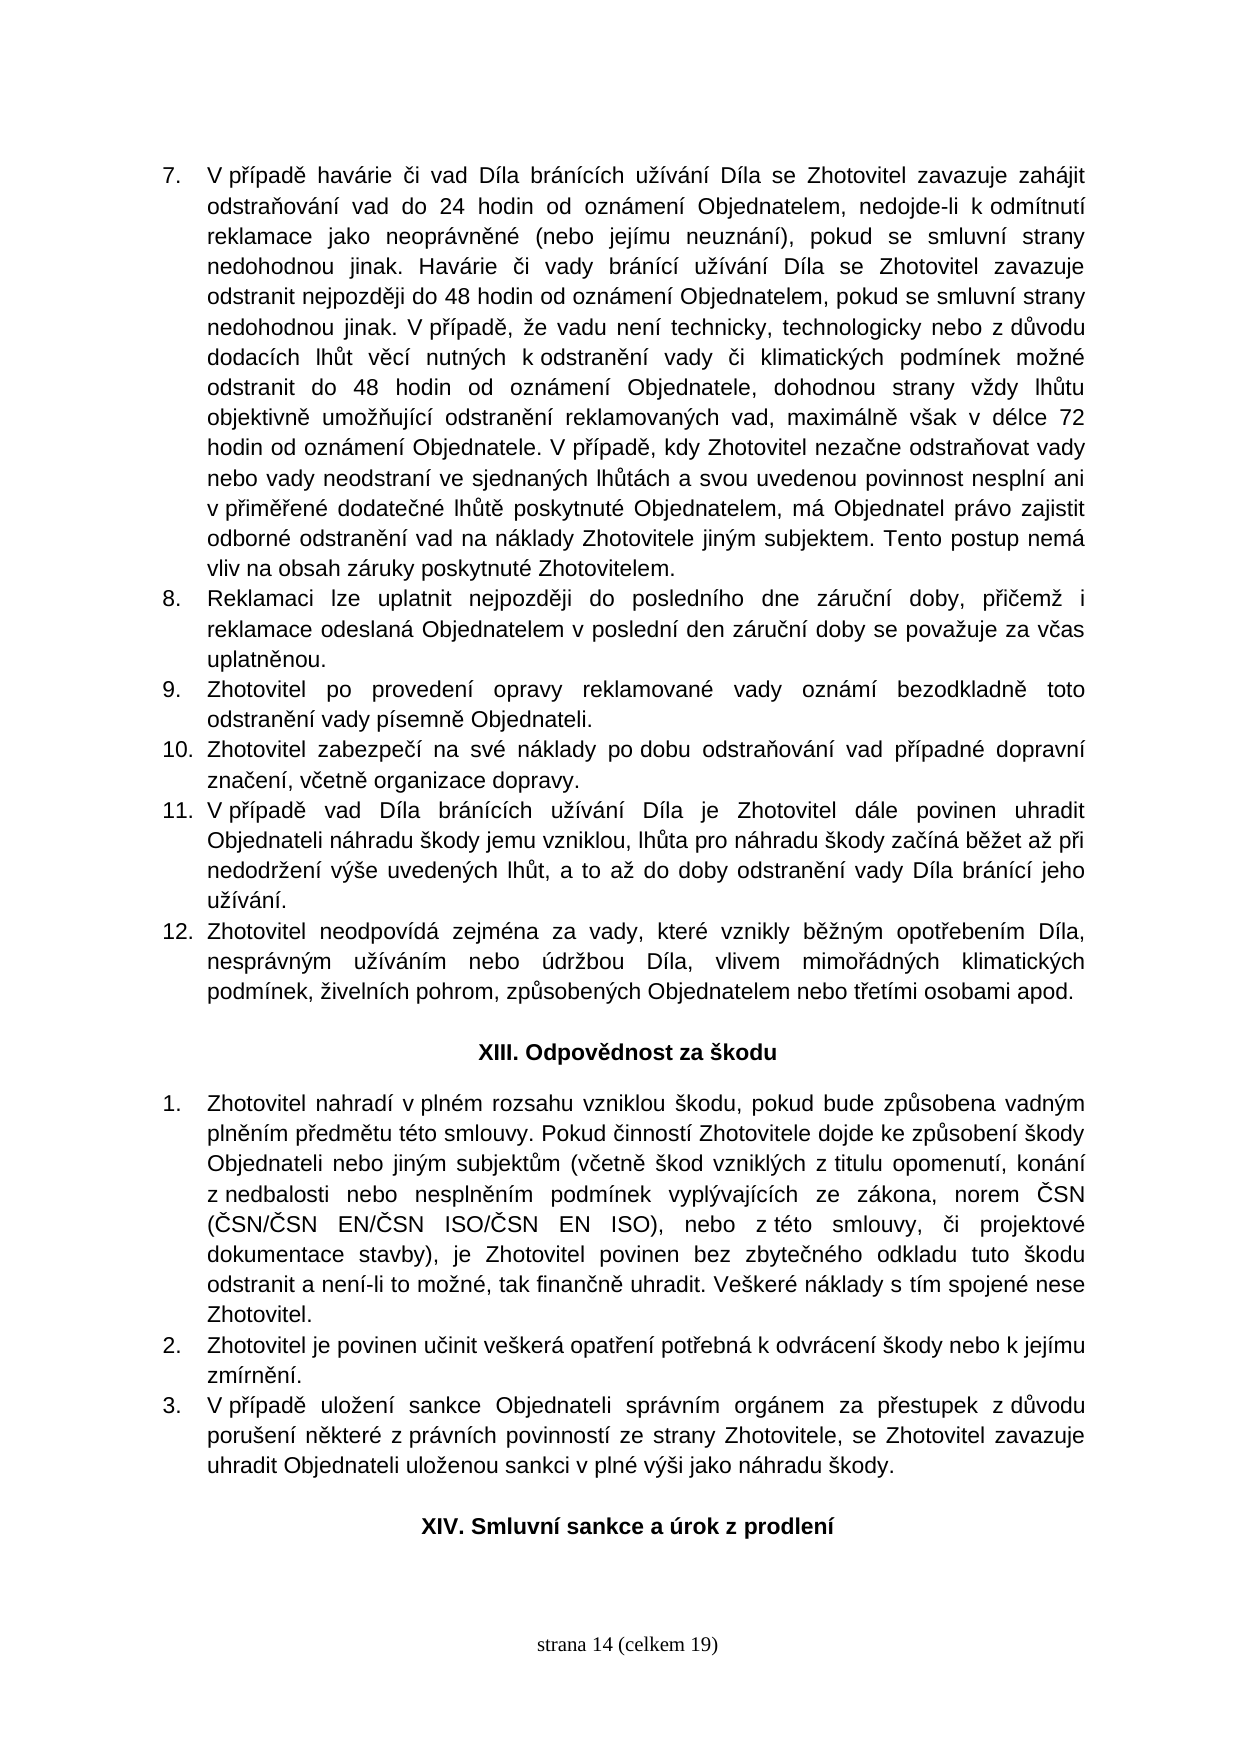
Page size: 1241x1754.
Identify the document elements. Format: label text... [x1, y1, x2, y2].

text XIV. Smluvní sankce a úrok z prodlení [162, 1513, 1093, 1539]
list Reklamaci lze uplatnit nejpozději do posledního dne záruční doby, přičemž i reklamace odeslaná Objednatelem v poslední den záruční doby se považuje za včas uplatněnou. [162, 585, 1086, 672]
list V případě havárie či vad Díla bránících užívání Díla se Zhotovitel zavazuje zahájit odstraňování vad do 24 hodin od oznámení Objednatelem, nedojde-li k odmítnutí reklamace jako neoprávněné (nebo jejímu neuznání), pokud se smluvní strany nedohodnou jinak. Havárie či vady bránící užívání Díla se Zhotovitel zavazuje odstranit nejpozději do 48 hodin od oznámení Objednatelem, pokud se smluvní strany nedohodnou jinak. V případě, že vadu není technicky, technologicky nebo z důvodu dodacích lhůt věcí nutných k odstranění vady či klimatických podmínek možné odstranit do 48 hodin od oznámení Objednatele, dohodnou strany vždy lhůtu objektivně umožňující odstranění reklamovaných vad, maximálně však v délce 72 hodin od oznámení Objednatele. V případě, kdy Zhotovitel nezačne odstraňovat vady nebo vady neodstraní ve sjednaných lhůtách a svou uvedenou povinnost nesplní ani v přiměřené dodatečné lhůtě poskytnuté Objednatelem, má Objednatel právo zajistit odborné odstranění vad na náklady Zhotovitele jiným subjektem. Tento postup nemá vliv na obsah záruky poskytnuté Zhotovitelem. [162, 162, 1086, 582]
list Zhotovitel zabezpečí na své náklady po dobu odstraňování vad případné dopravní značení, včetně organizace dopravy. [162, 736, 1086, 793]
list Zhotovitel po provedení opravy reklamované vady oznámí bezodkladně toto odstranění vady písemně Objednateli. [162, 676, 1086, 733]
text XIII. Odpovědnost za škodu [162, 1038, 1093, 1065]
list Zhotovitel neodpovídá zejména za vady, které vznikly běžným opotřebením Díla, nesprávným užíváním nebo údržbou Díla, vlivem mimořádných klimatických podmínek, živelních pohrom, způsobených Objednatelem nebo třetími osobami apod. [162, 918, 1086, 1004]
list Zhotovitel je povinen učinit veškerá opatření potřebná k odvrácení škody nebo k jejímu zmírnění. [162, 1332, 1086, 1388]
list V případě uložení sankce Objednateli správním orgánem za přestupek z důvodu porušení některé z právních povinností ze strany Zhotovitele, se Zhotovitel zavazuje uhradit Objednateli uloženou sankci v plné výši jako náhradu škody. [162, 1392, 1086, 1479]
list V případě vad Díla bránících užívání Díla je Zhotovitel dále povinen uhradit Objednateli náhradu škody jemu vzniklou, lhůta pro náhradu škody začíná běžet až při nedodržení výše uvedených lhůt, a to až do doby odstranění vady Díla bránící jeho užívání. [162, 797, 1086, 914]
list Zhotovitel nahradí v plném rozsahu vzniklou škodu, pokud bude způsobena vadným plněním předmětu této smlouvy. Pokud činností Zhotovitele dojde ke způsobení škody Objednateli nebo jiným subjektům (včetně škod vzniklých z titulu opomenutí, konání z nedbalosti nebo nesplněním podmínek vyplývajících ze zákona, norem ČSN (ČSN/ČSN EN/ČSN ISO/ČSN EN ISO), nebo z této smlouvy, či projektové dokumentace stavby), je Zhotovitel povinen bez zbytečného odkladu tuto škodu odstranit a není-li to možné, tak finančně uhradit. Veškeré náklady s tím spojené nese Zhotovitel. [162, 1090, 1086, 1328]
